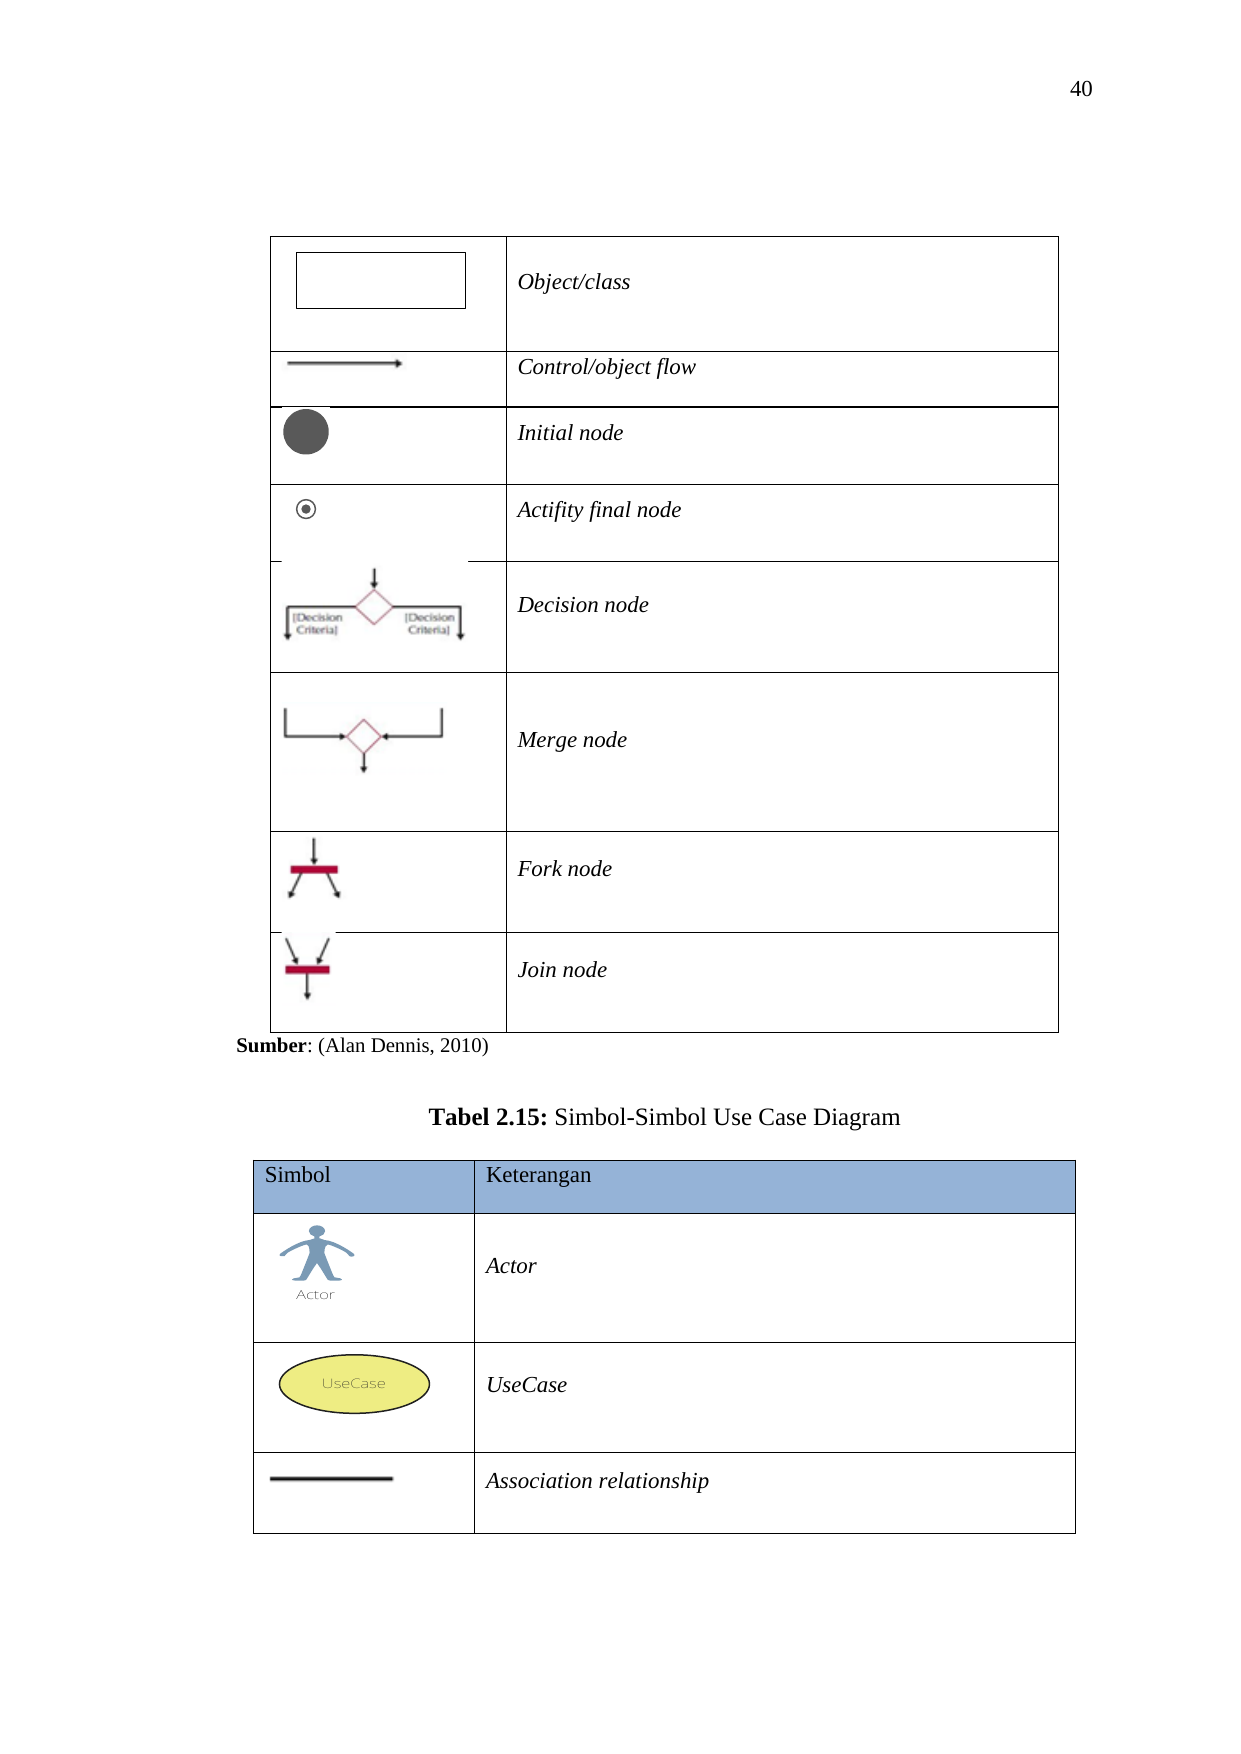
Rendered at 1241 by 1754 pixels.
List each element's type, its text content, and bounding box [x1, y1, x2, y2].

table_cell UseCase [475, 1343, 1075, 1452]
table_cell [254, 1214, 474, 1342]
table_cell [254, 1343, 474, 1452]
table_cell Object/class [507, 237, 1058, 351]
table_cell [271, 673, 506, 831]
picture [264, 1465, 399, 1491]
picture [281, 352, 408, 375]
table_cell [254, 1453, 474, 1533]
table_cell [271, 237, 506, 351]
picture [281, 832, 348, 906]
table_cell [271, 832, 506, 932]
table_cell [271, 562, 506, 672]
text Tabel 2.15: Simbol-Simbol Use Case Diagram [236, 1102, 1092, 1131]
table_cell Control/object flow [507, 352, 1058, 406]
table_cell [271, 408, 506, 484]
table_cell Initial node [507, 408, 1058, 484]
table_cell [271, 933, 506, 1032]
table_cell Merge node [507, 673, 1058, 831]
table_cell Join node [507, 933, 1058, 1032]
table_cell [271, 352, 506, 406]
picture [281, 561, 469, 646]
table_cell Actor [475, 1214, 1075, 1342]
table_cell [271, 485, 506, 561]
table_cell Fork node [507, 832, 1058, 932]
table_header Keterangan [475, 1161, 1075, 1213]
text Sumber: [236, 1033, 1092, 1057]
table_cell Actifity final node [507, 485, 1058, 561]
picture [281, 932, 336, 1006]
table_header Simbol [254, 1161, 474, 1213]
picture [281, 702, 448, 776]
table_cell Association relationship [475, 1453, 1075, 1533]
table_cell Decision node [507, 562, 1058, 672]
